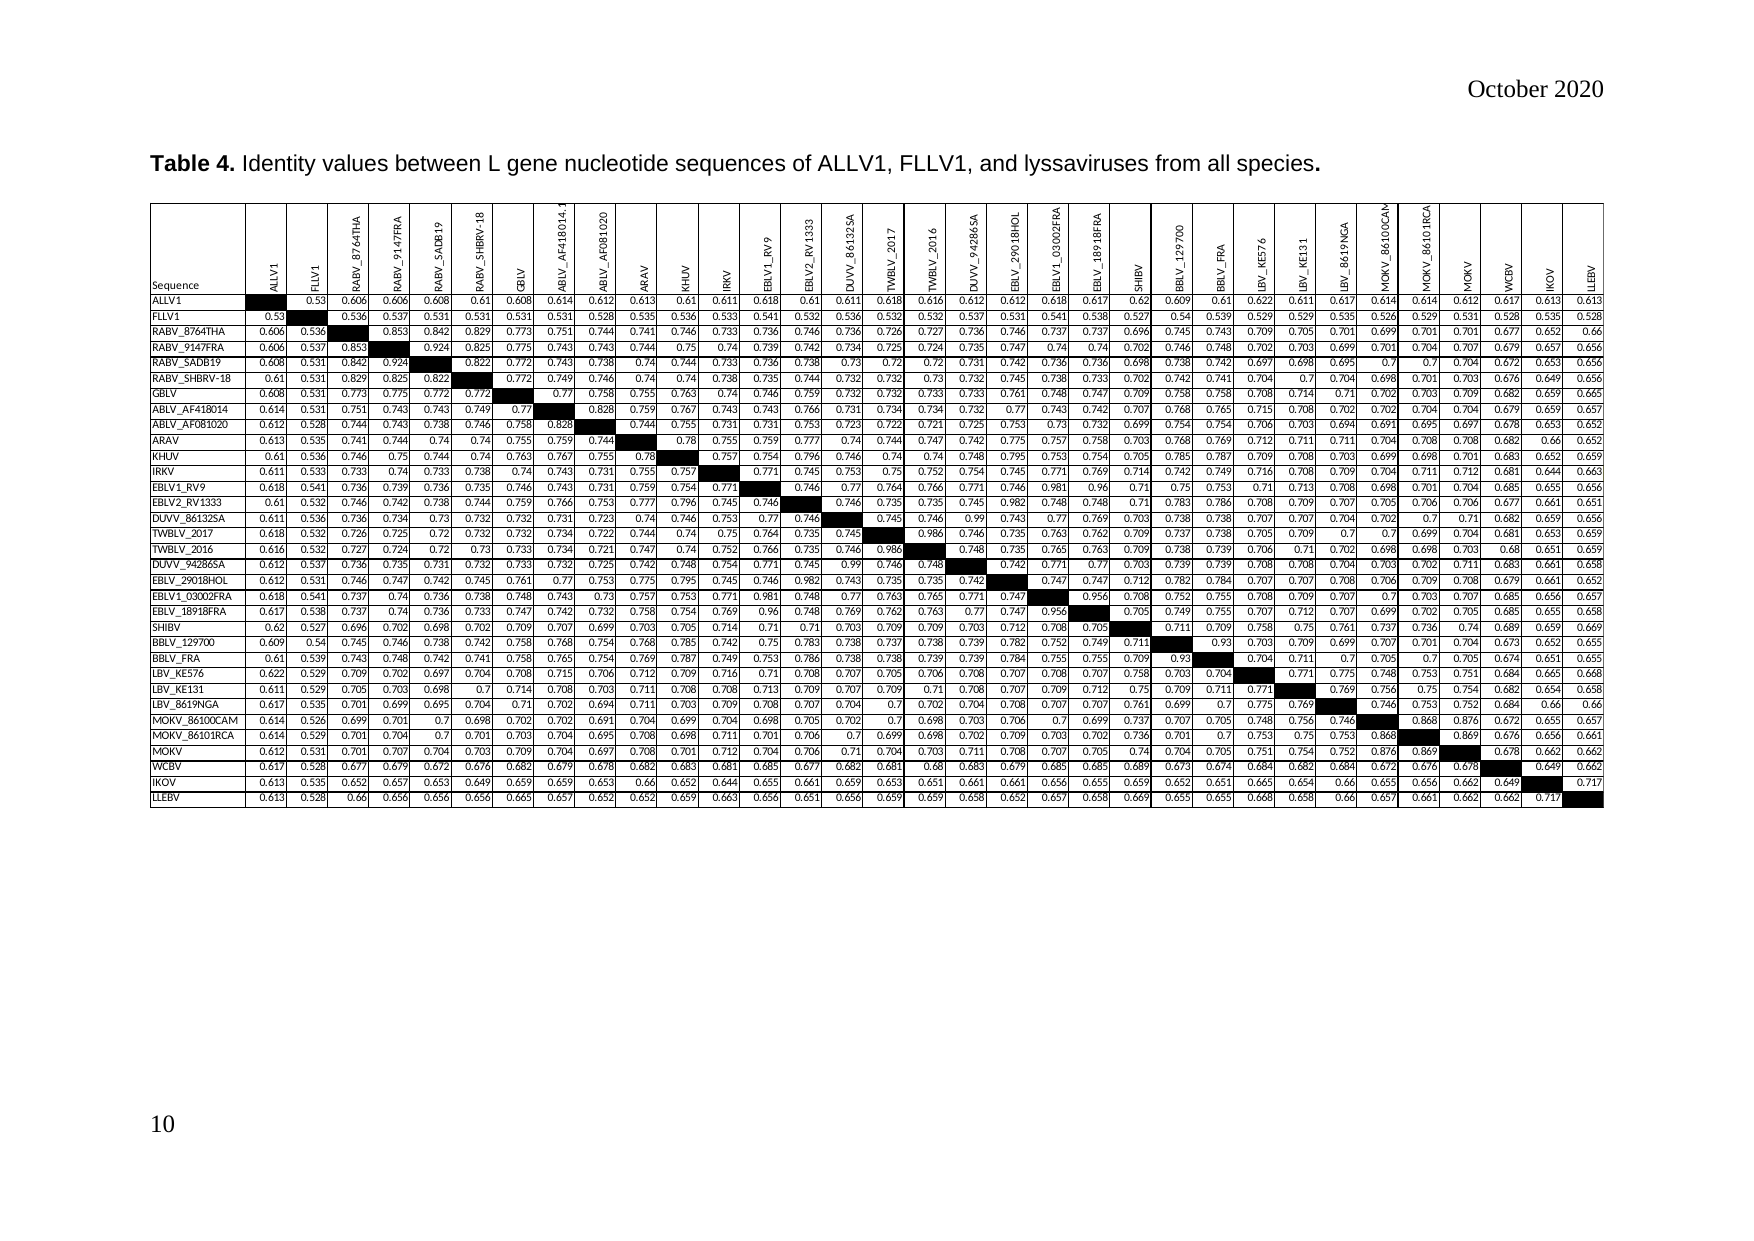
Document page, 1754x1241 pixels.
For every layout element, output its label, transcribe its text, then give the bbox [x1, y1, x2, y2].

text Table 4. Identity values between L gene nucleotide sequences of ALLV1, FLLV1, and lyssaviruses from all species. [150, 150, 1604, 176]
